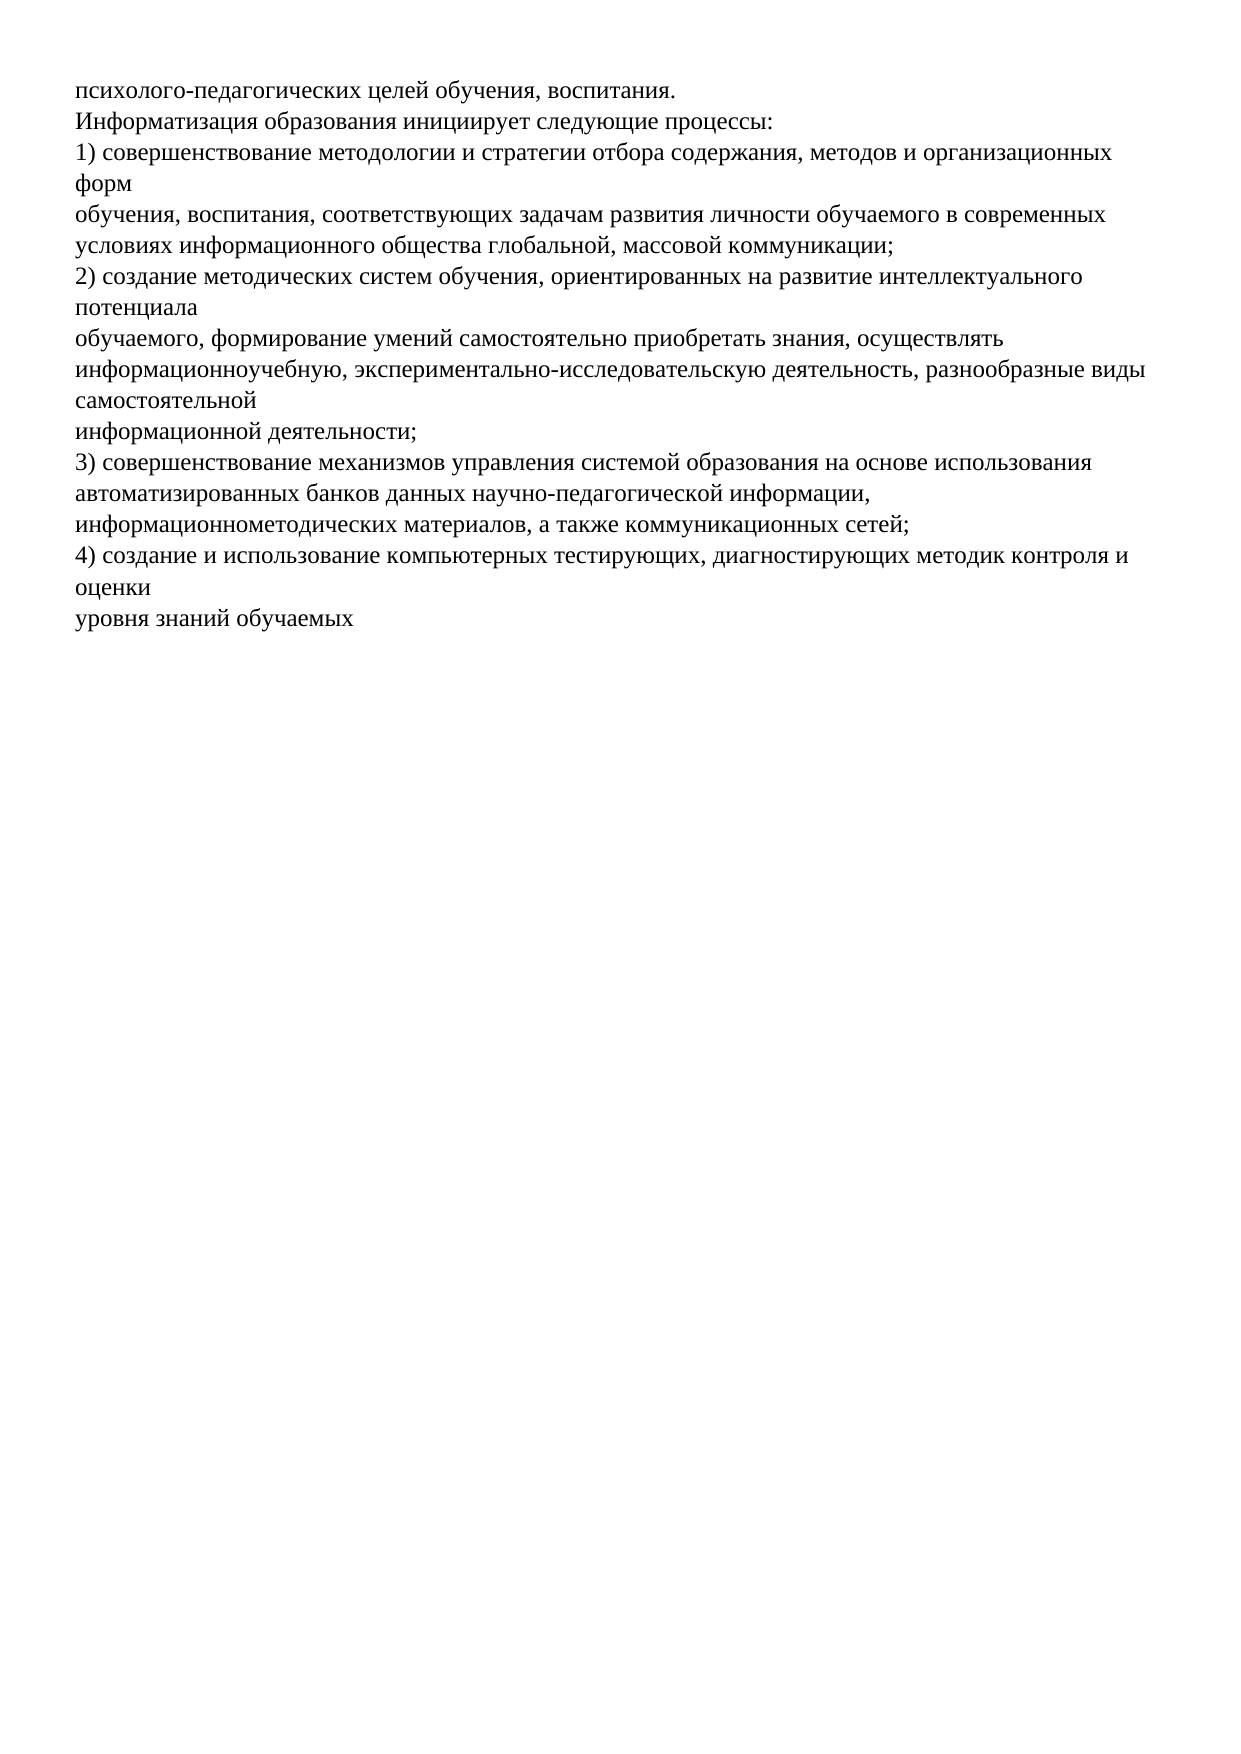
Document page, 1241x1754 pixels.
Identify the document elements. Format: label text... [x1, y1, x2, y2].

text уровня знаний обучаемых [75, 603, 1165, 631]
text 3) совершенствование механизмов управления системой образования на основе использования [75, 447, 1165, 476]
text 1) совершенствование методологии и стратегии отбора содержания, методов и организационных форм [75, 137, 1165, 197]
text 2) создание методических систем обучения, ориентированных на развитие интеллектуального потенциала [75, 261, 1165, 321]
text автоматизированных банков данных научно-педагогической информации, информационнометодических материалов, а также коммуникационных сетей; [75, 478, 1165, 538]
text Информатизация образования инициирует следующие процессы: [75, 106, 1165, 135]
text информационной деятельности; [75, 416, 1165, 445]
text психолого-педагогических целей обучения, воспитания. [75, 75, 1165, 104]
text условиях информационного общества глобальной, массовой коммуникации; [75, 230, 1165, 259]
text обучения, воспитания, соответствующих задачам развития личности обучаемого в современных [75, 199, 1165, 228]
text обучаемого, формирование умений самостоятельно приобретать знания, осуществлять информационноучебную, экспериментально-исследовательскую деятельность, разнообразные виды самостоятельной [75, 323, 1165, 414]
text 4) создание и использование компьютерных тестирующих, диагностирующих методик контроля и оценки [75, 541, 1165, 600]
